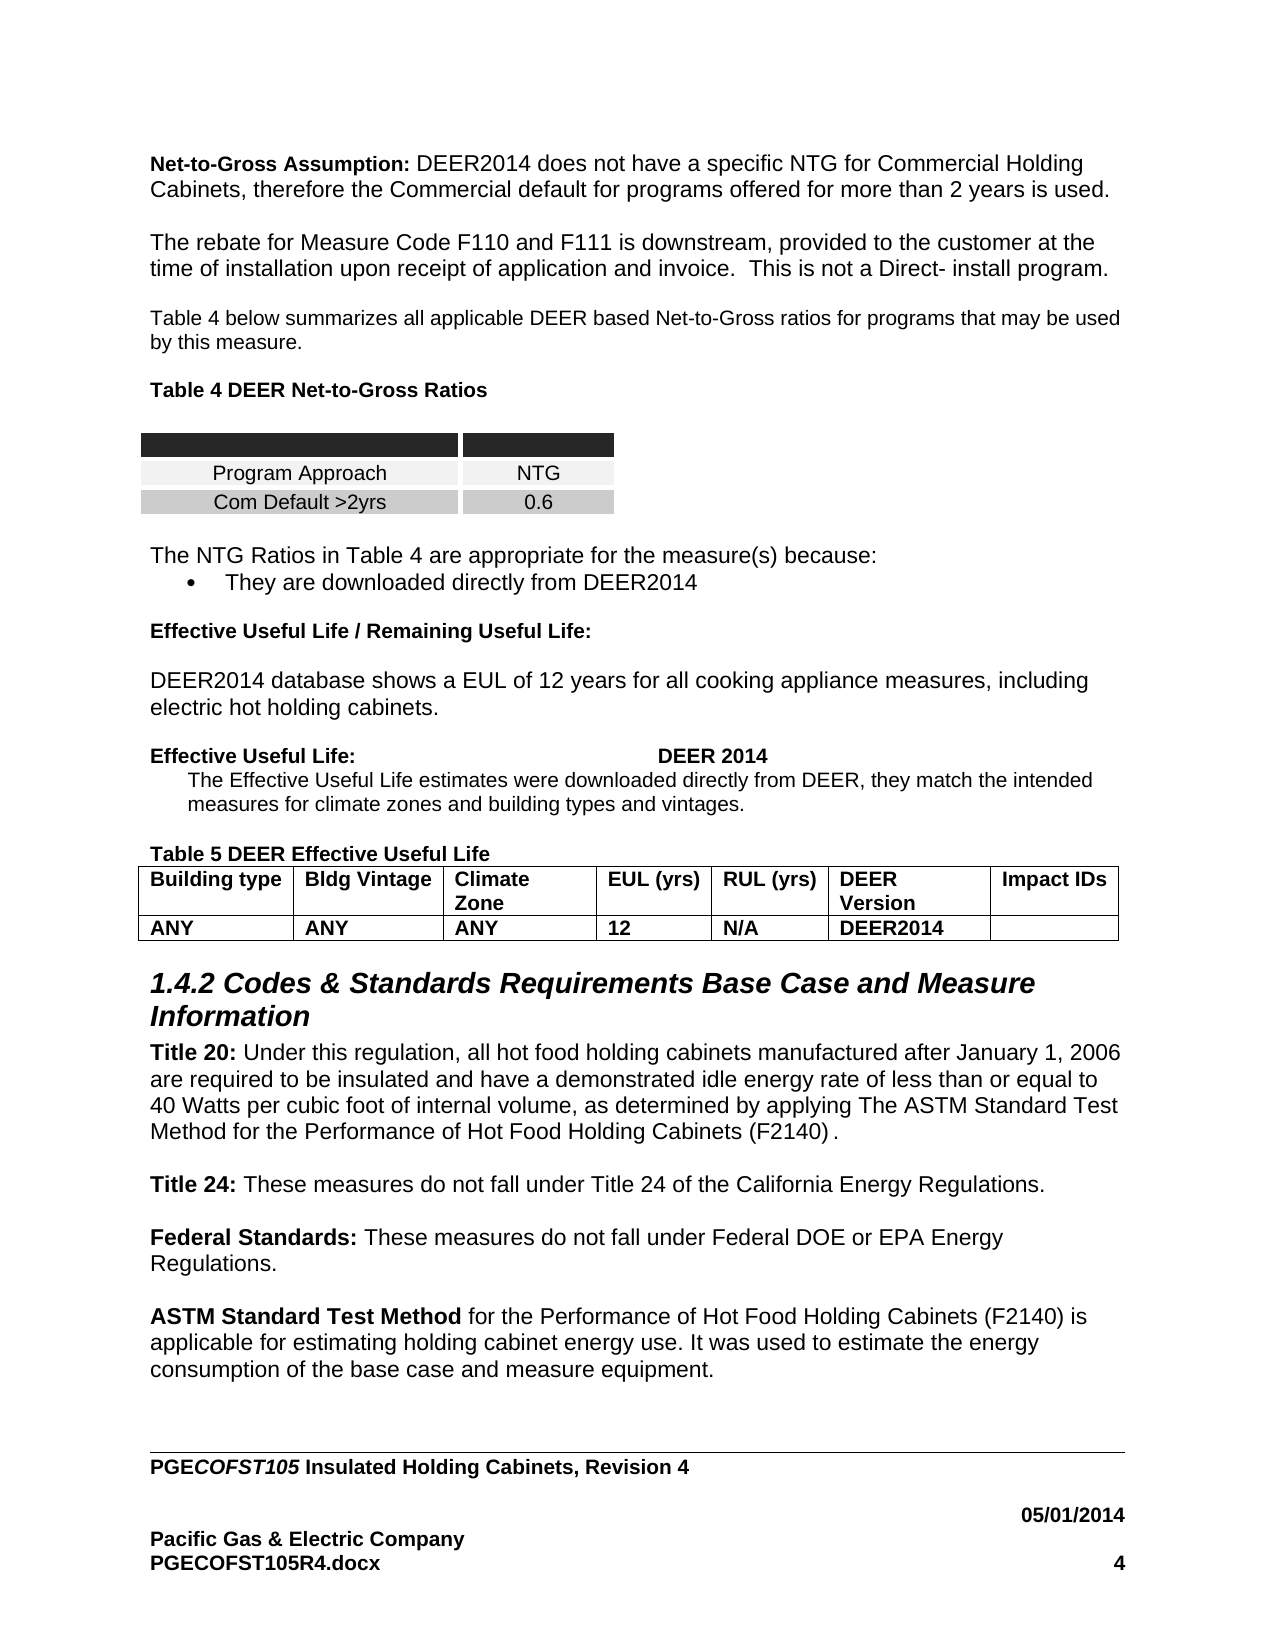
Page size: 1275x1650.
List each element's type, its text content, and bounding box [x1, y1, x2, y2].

text Table 5 DEER Effective Useful Life [150, 842, 1125, 866]
table_cell DEER2014 [829, 916, 990, 940]
text Federal Standards: These measures do not fall under Federal DOE or EPA Energy Regulations. [150, 1224, 1125, 1276]
table_cell N/A [712, 916, 828, 940]
text Table 4 DEER Net-to-Gross Ratios [150, 378, 1125, 402]
table_header Building type [139, 867, 293, 915]
text The rebate for Measure Code F110 and F111 is downstream, provided to the customer at the time of installation upon receipt of application and invoice. This is not a Direct- install program. [150, 229, 1125, 282]
table_cell Program Approach [141, 461, 458, 485]
table_header DEER Version [829, 867, 990, 915]
table_cell ANY [139, 916, 293, 940]
table_cell ANY [444, 916, 596, 940]
subtitle 1.4.2 Codes & Standards Requirements Base Case and Measure Information [150, 966, 1125, 1033]
table_header Climate Zone [444, 867, 596, 915]
text The Effective Useful Life estimates were downloaded directly from DEER, they match the intended measures for climate zones and building types and vintages. [187, 768, 1125, 816]
table_cell [991, 916, 1118, 940]
table_header Impact IDs [991, 867, 1118, 915]
table_header Bldg Vintage [294, 867, 443, 915]
list They are downloaded directly from DEER2014 [187, 569, 1125, 595]
table_cell 0.6 [463, 490, 614, 514]
table_header [141, 433, 458, 457]
table_cell NTG [463, 461, 614, 485]
text The NTG Ratios in Table 4 are appropriate for the measure(s) because: [150, 542, 1125, 569]
text Title 24: These measures do not fall under Title 24 of the California Energy Regulations. [150, 1171, 1125, 1197]
table_cell 12 [597, 916, 711, 940]
text Table 4 below summarizes all applicable DEER based Net-to-Gross ratios for programs that may be used by this measure. [150, 306, 1125, 354]
table_header [463, 433, 614, 457]
table_header RUL (yrs) [712, 867, 828, 915]
text Title 20: Under this regulation, all hot food holding cabinets manufactured after January 1, 2006 are required to be insulated and have a demonstrated idle energy rate of less than or equal to 40 Watts per cubic foot of internal volume, as determined by applying The ASTM Standard Test Method for the Performance of Hot Food Holding Cabinets (F2140) . [150, 1039, 1125, 1145]
table_cell ANY [294, 916, 443, 940]
text Effective Useful Life / Remaining Useful Life: [150, 619, 1125, 643]
text Effective Useful Life: DEER 2014 [150, 744, 1125, 768]
text DEER2014 database shows a EUL of 12 years for all cooking appliance measures, including electric hot holding cabinets. [150, 667, 1125, 720]
table_header EUL (yrs) [597, 867, 711, 915]
text ASTM Standard Test Method for the Performance of Hot Food Holding Cabinets (F2140) is applicable for estimating holding cabinet energy use. It was used to estimate the energy consumption of the base case and measure equipment. [150, 1303, 1125, 1382]
text Net-to-Gross Assumption: DEER2014 does not have a specific NTG for Commercial Holding Cabinets, therefore the Commercial default for programs offered for more than 2 years is used. [150, 150, 1125, 203]
table_cell Com Default >2yrs [141, 490, 458, 514]
